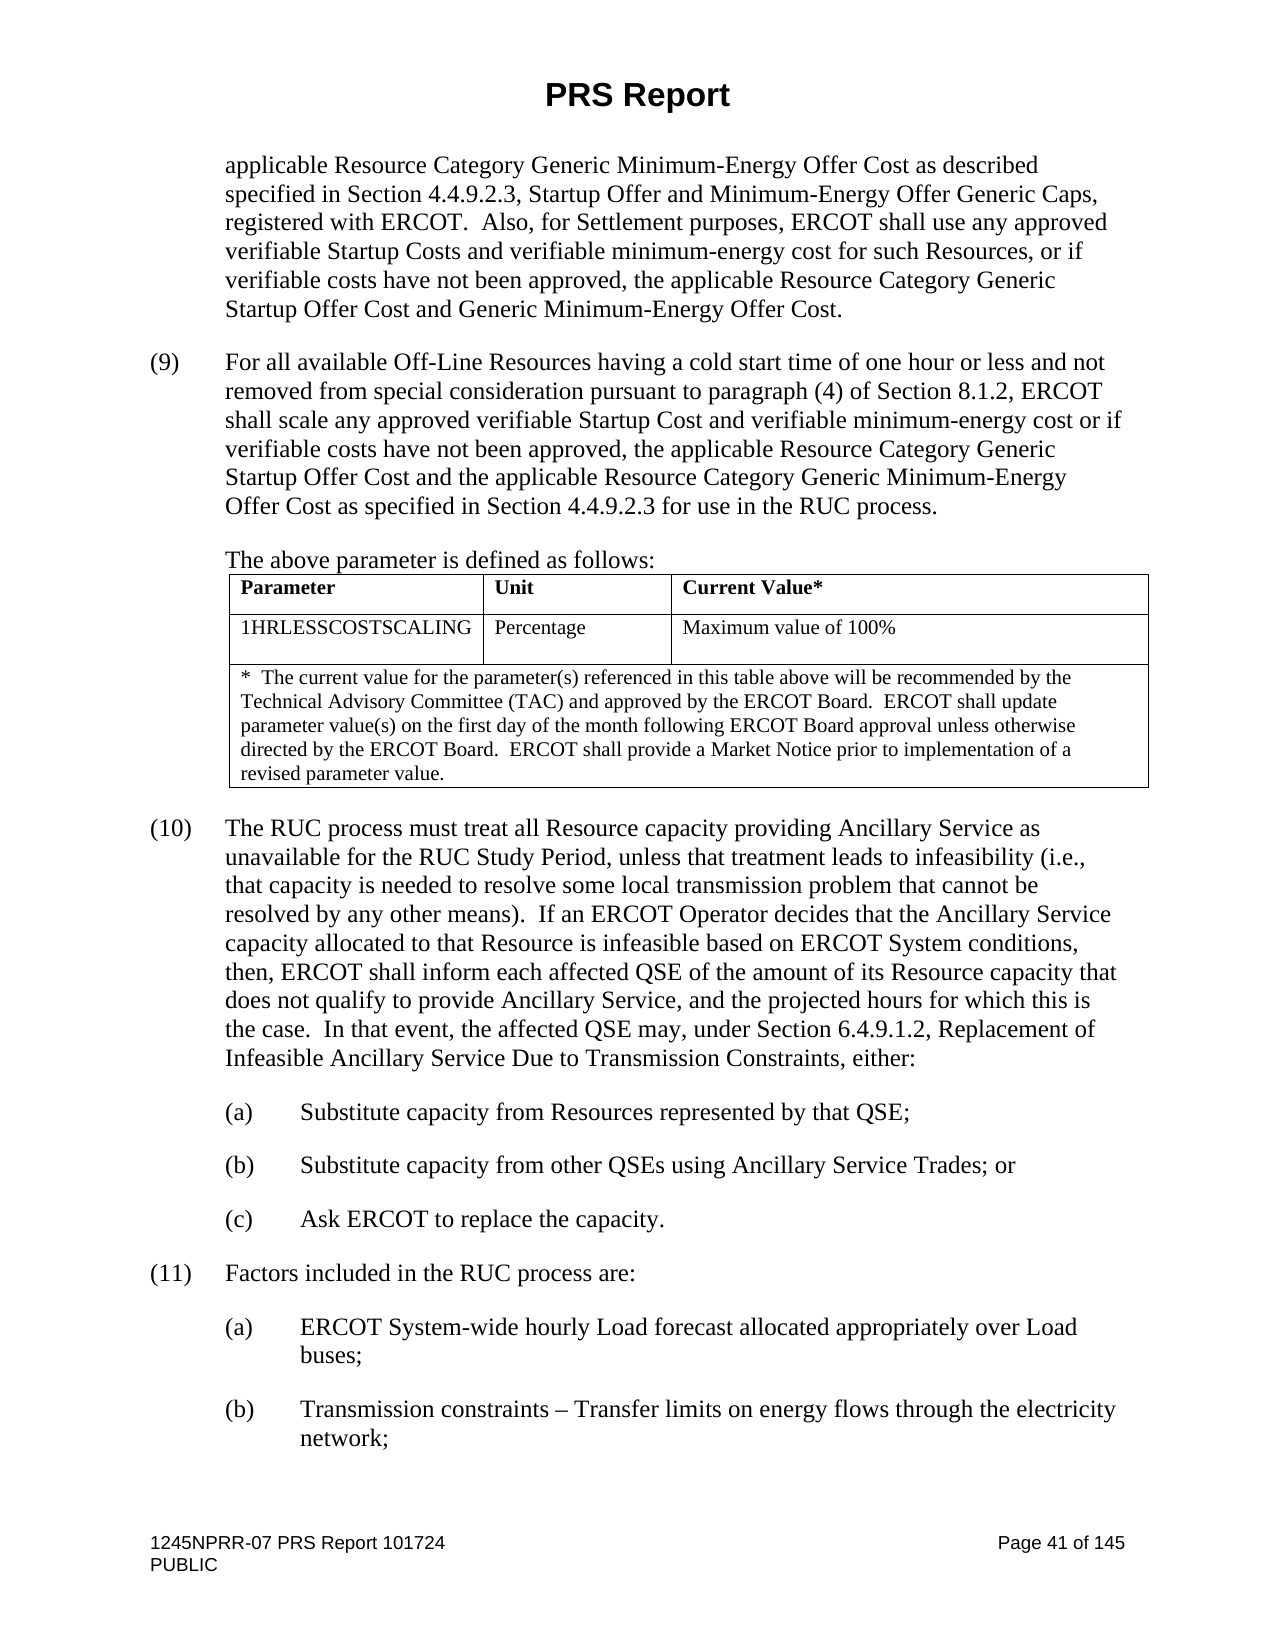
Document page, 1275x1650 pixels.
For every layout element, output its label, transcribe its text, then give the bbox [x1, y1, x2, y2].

text (a) ERCOT System-wide hourly Load forecast allocated appropriately over Load buses; [225, 1312, 1125, 1369]
table_cell Maximum value of 100% [672, 615, 1148, 664]
text (b) Transmission constraints – Transfer limits on energy flows through the electricity network; [225, 1394, 1125, 1452]
text (9) For all available Off-Line Resources having a cold start time of one hour or less and not removed from special consideration pursuant to paragraph (4) of Section 8.1.2, ERCOT shall scale any approved verifiable Startup Cost and verifiable minimum-energy cost or if verifiable costs have not been approved, the applicable Resource Category Generic Startup Offer Cost and the applicable Resource Category Generic Minimum-Energy Offer Cost as specified in Section 4.4.9.2.3 for use in the RUC process. [150, 347, 1125, 520]
text (11) Factors included in the RUC process are: [150, 1258, 1125, 1287]
table_header Current Value* [672, 575, 1148, 614]
text (c) Ask ERCOT to replace the capacity. [225, 1204, 1125, 1233]
text (b) Substitute capacity from other QSEs using Ancillary Service Trades; or [225, 1150, 1125, 1179]
table_header Unit [484, 575, 671, 614]
table_header Parameter [230, 575, 483, 614]
table_cell Percentage [484, 615, 671, 664]
text (a) Substitute capacity from Resources represented by that QSE; [225, 1097, 1125, 1125]
text (10) The RUC process must treat all Resource capacity providing Ancillary Service as unavailable for the RUC Study Period, unless that treatment leads to infeasibility (i.e., that capacity is needed to resolve some local transmission problem that cannot be resolved by any other means). If an ERCOT Operator decides that the Ancillary Service capacity allocated to that Resource is infeasible based on ERCOT System conditions, then, ERCOT shall inform each affected QSE of the amount of its Resource capacity that does not qualify to provide Ancillary Service, and the projected hours for which this is the case. In that event, the affected QSE may, under Section 6.4.9.1.2, Replacement of Infeasible Ancillary Service Due to Transmission Constraints, either: [150, 813, 1125, 1072]
table_cell 1HRLESSCOSTSCALING [230, 615, 483, 664]
table_cell * The current value for the parameter(s) referenced in this table above will be recommended by the Technical Advisory Committee (TAC) and approved by the ERCOT Board. ERCOT shall update parameter value(s) on the first day of the month following ERCOT Board approval unless otherwise directed by the ERCOT Board. ERCOT shall provide a Market Notice prior to implementation of a revised parameter value. [230, 665, 1148, 787]
text The above parameter is defined as follows: [225, 545, 1125, 574]
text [150, 150, 1125, 322]
